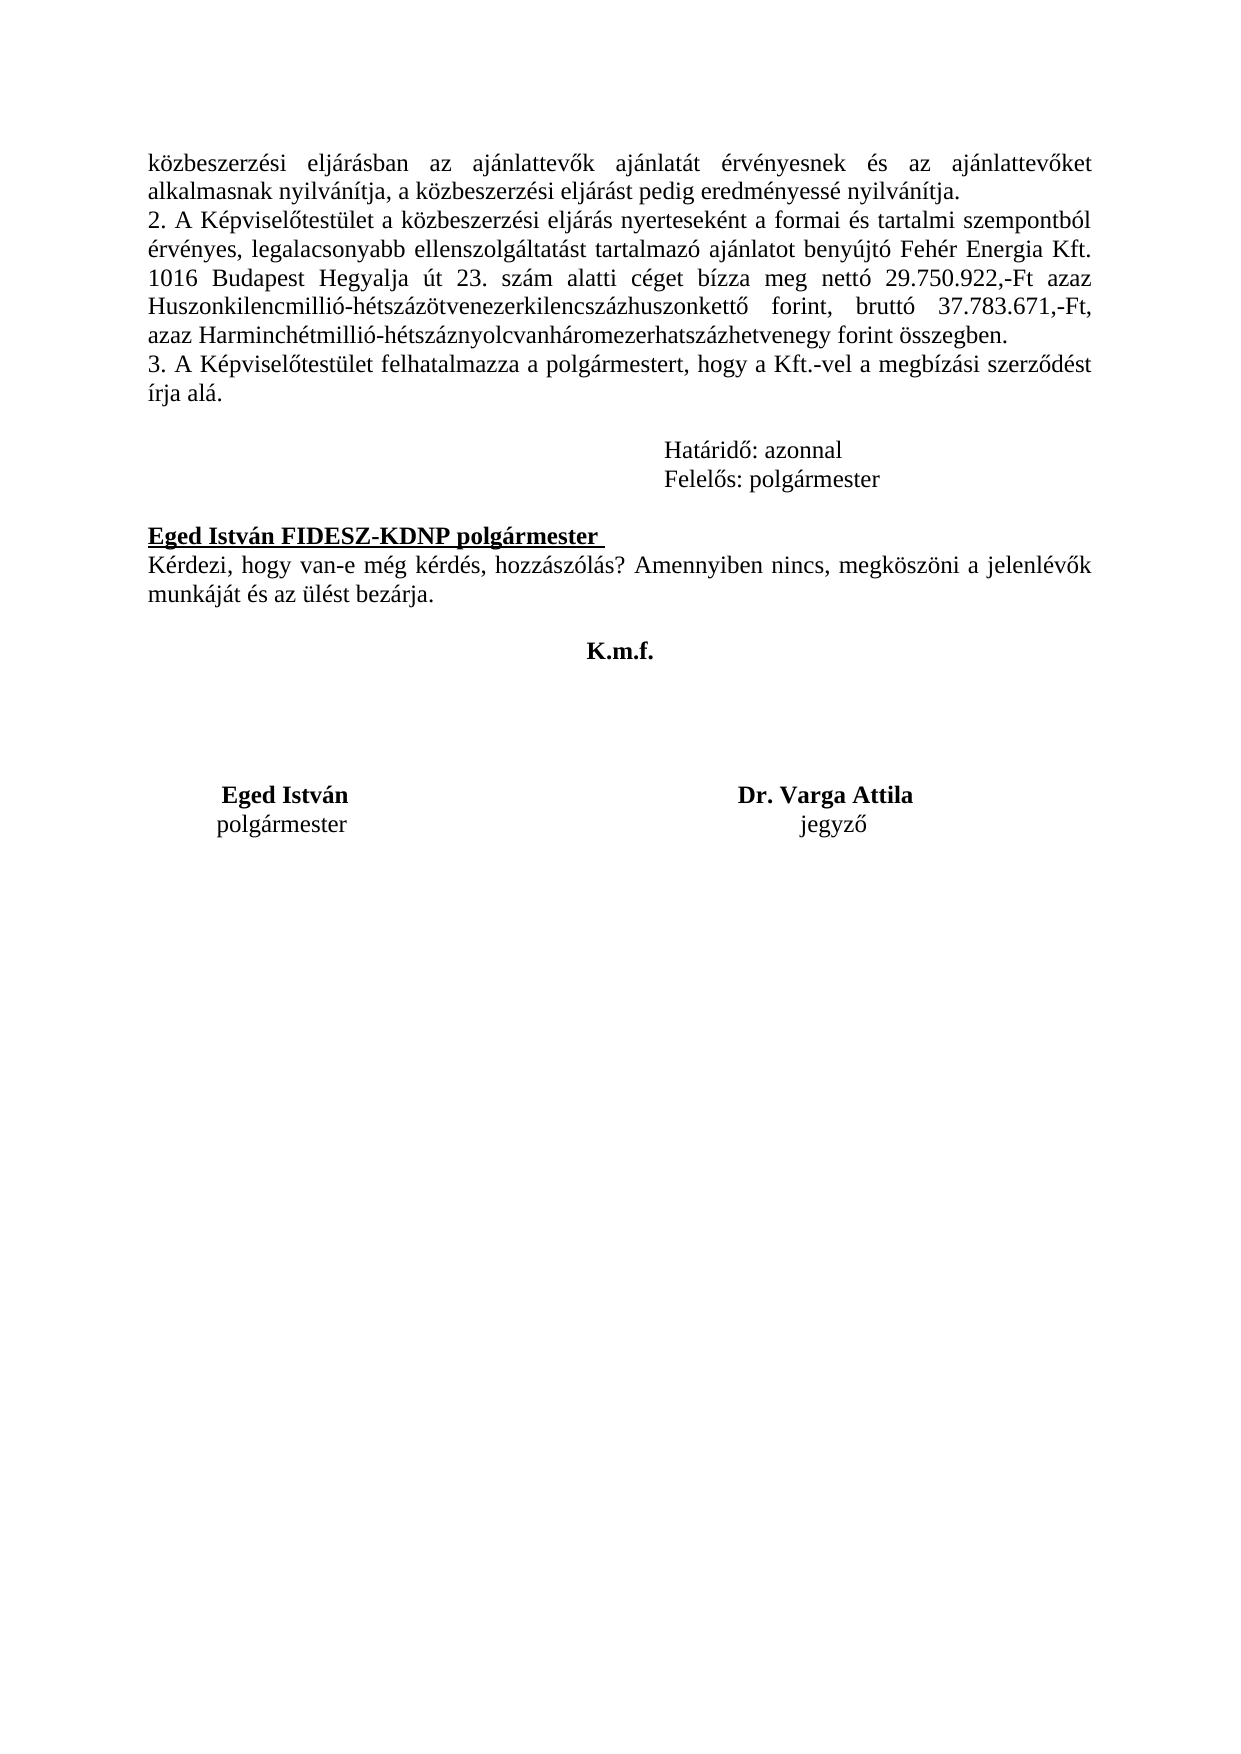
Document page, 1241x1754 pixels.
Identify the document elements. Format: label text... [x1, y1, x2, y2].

text Határidő: azonnal [148, 435, 1093, 464]
text Kérdezi, hogy van-e még kérdés, hozzászólás? Amennyiben nincs, megköszöni a jelenlévők munkáját és az ülést bezárja. [148, 550, 1093, 608]
text Eged István Dr. Varga Attila [148, 780, 1093, 809]
text Eged István FIDESZ-KDNP polgármester [148, 521, 1093, 550]
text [148, 148, 1093, 205]
text K.m.f. [148, 636, 1093, 665]
text polgármester jegyző [148, 809, 1093, 838]
text 2. A Képviselőtestület a közbeszerzési eljárás nyerteseként a formai és tartalmi szempontból érvényes, legalacsonyabb ellenszolgáltatást tartalmazó ajánlatot benyújtó Fehér Energia Kft. 1016 Budapest Hegyalja út 23. szám alatti céget bízza meg nettó 29.750.922,-Ft azaz Huszonkilencmillió-hétszázötvenezerkilencszázhuszonkettő forint, bruttó 37.783.671,-Ft, azaz Harminchétmillió-hétszáznyolcvanháromezerhatszázhetvenegy forint összegben. [148, 205, 1093, 349]
text 3. A Képviselőtestület felhatalmazza a polgármestert, hogy a Kft.-vel a megbízási szerződést írja alá. [148, 349, 1093, 406]
text Felelős: polgármester [148, 464, 1093, 493]
